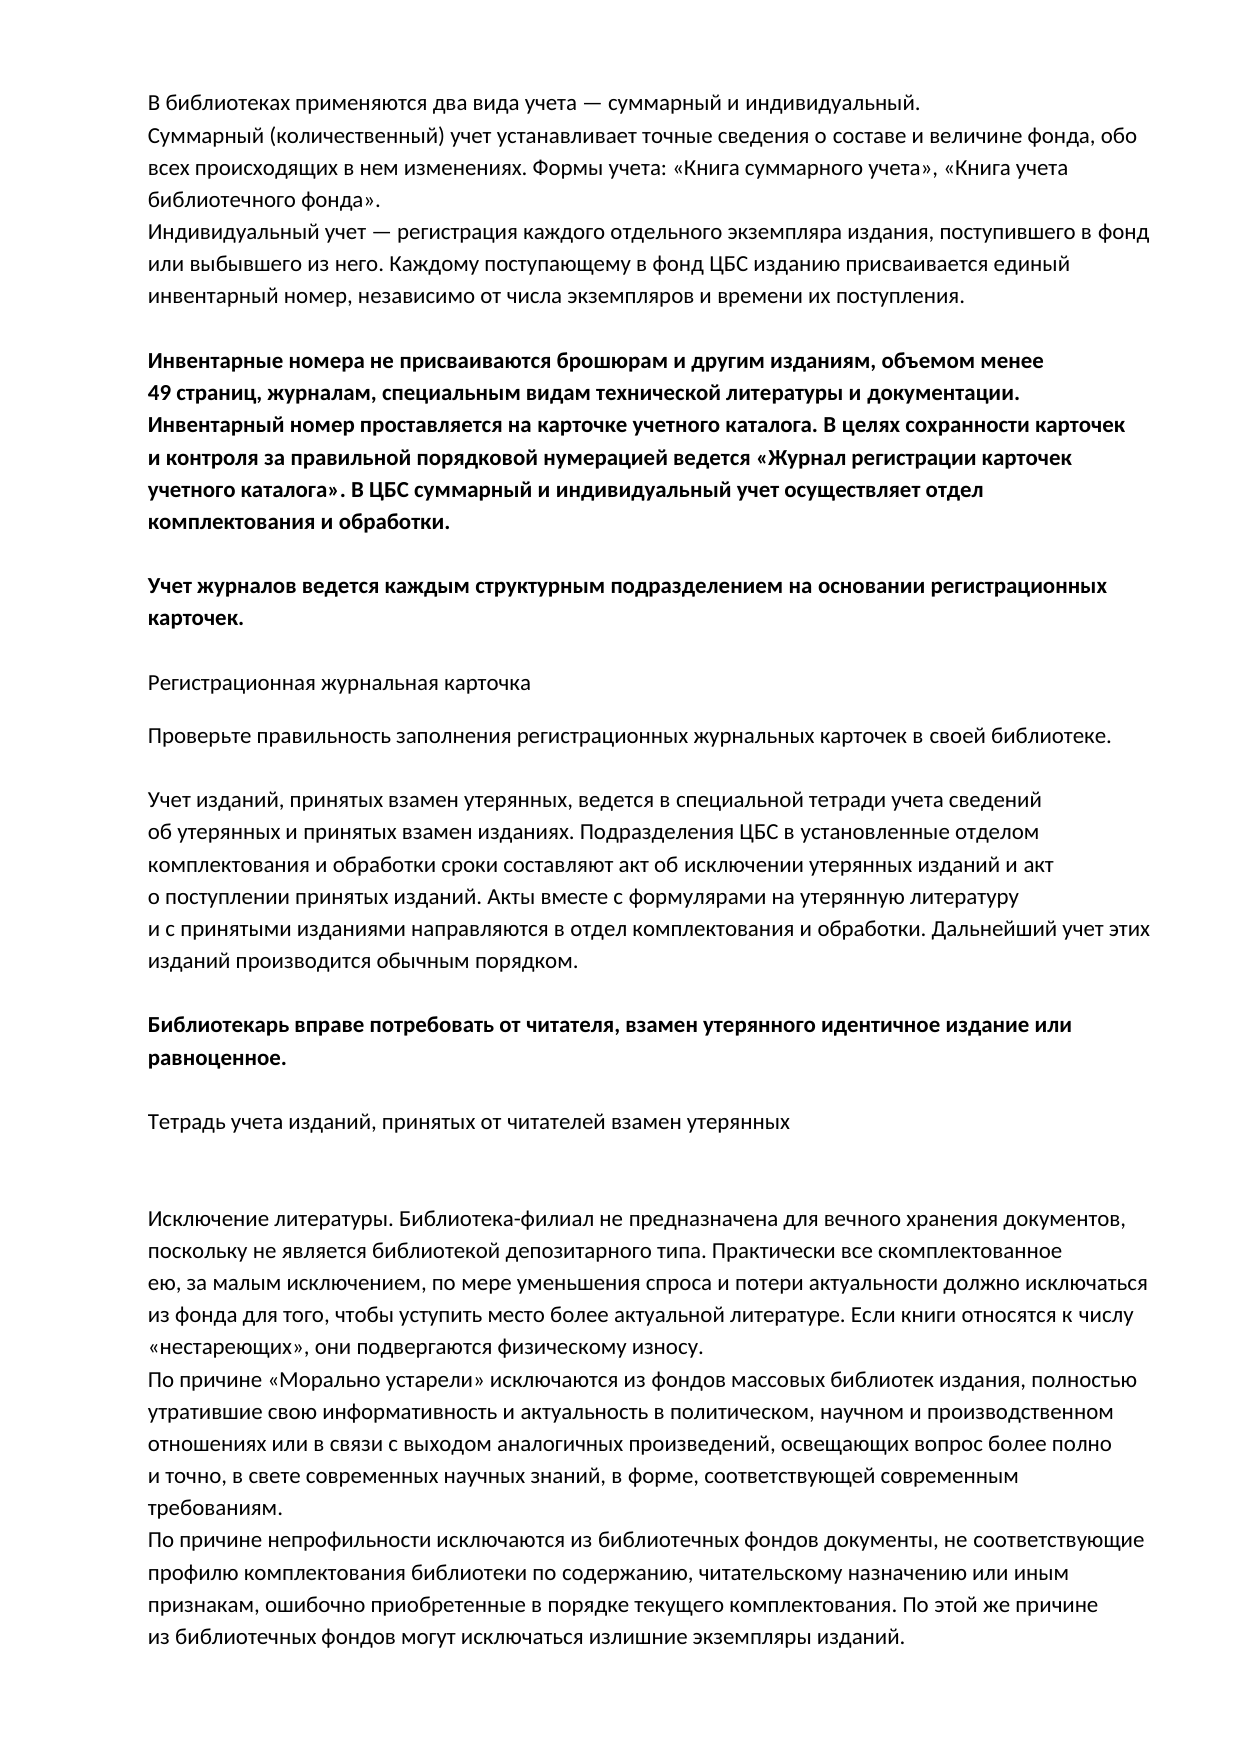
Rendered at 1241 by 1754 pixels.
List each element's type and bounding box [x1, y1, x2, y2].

text [148, 721, 1152, 1650]
text [148, 88, 1152, 696]
